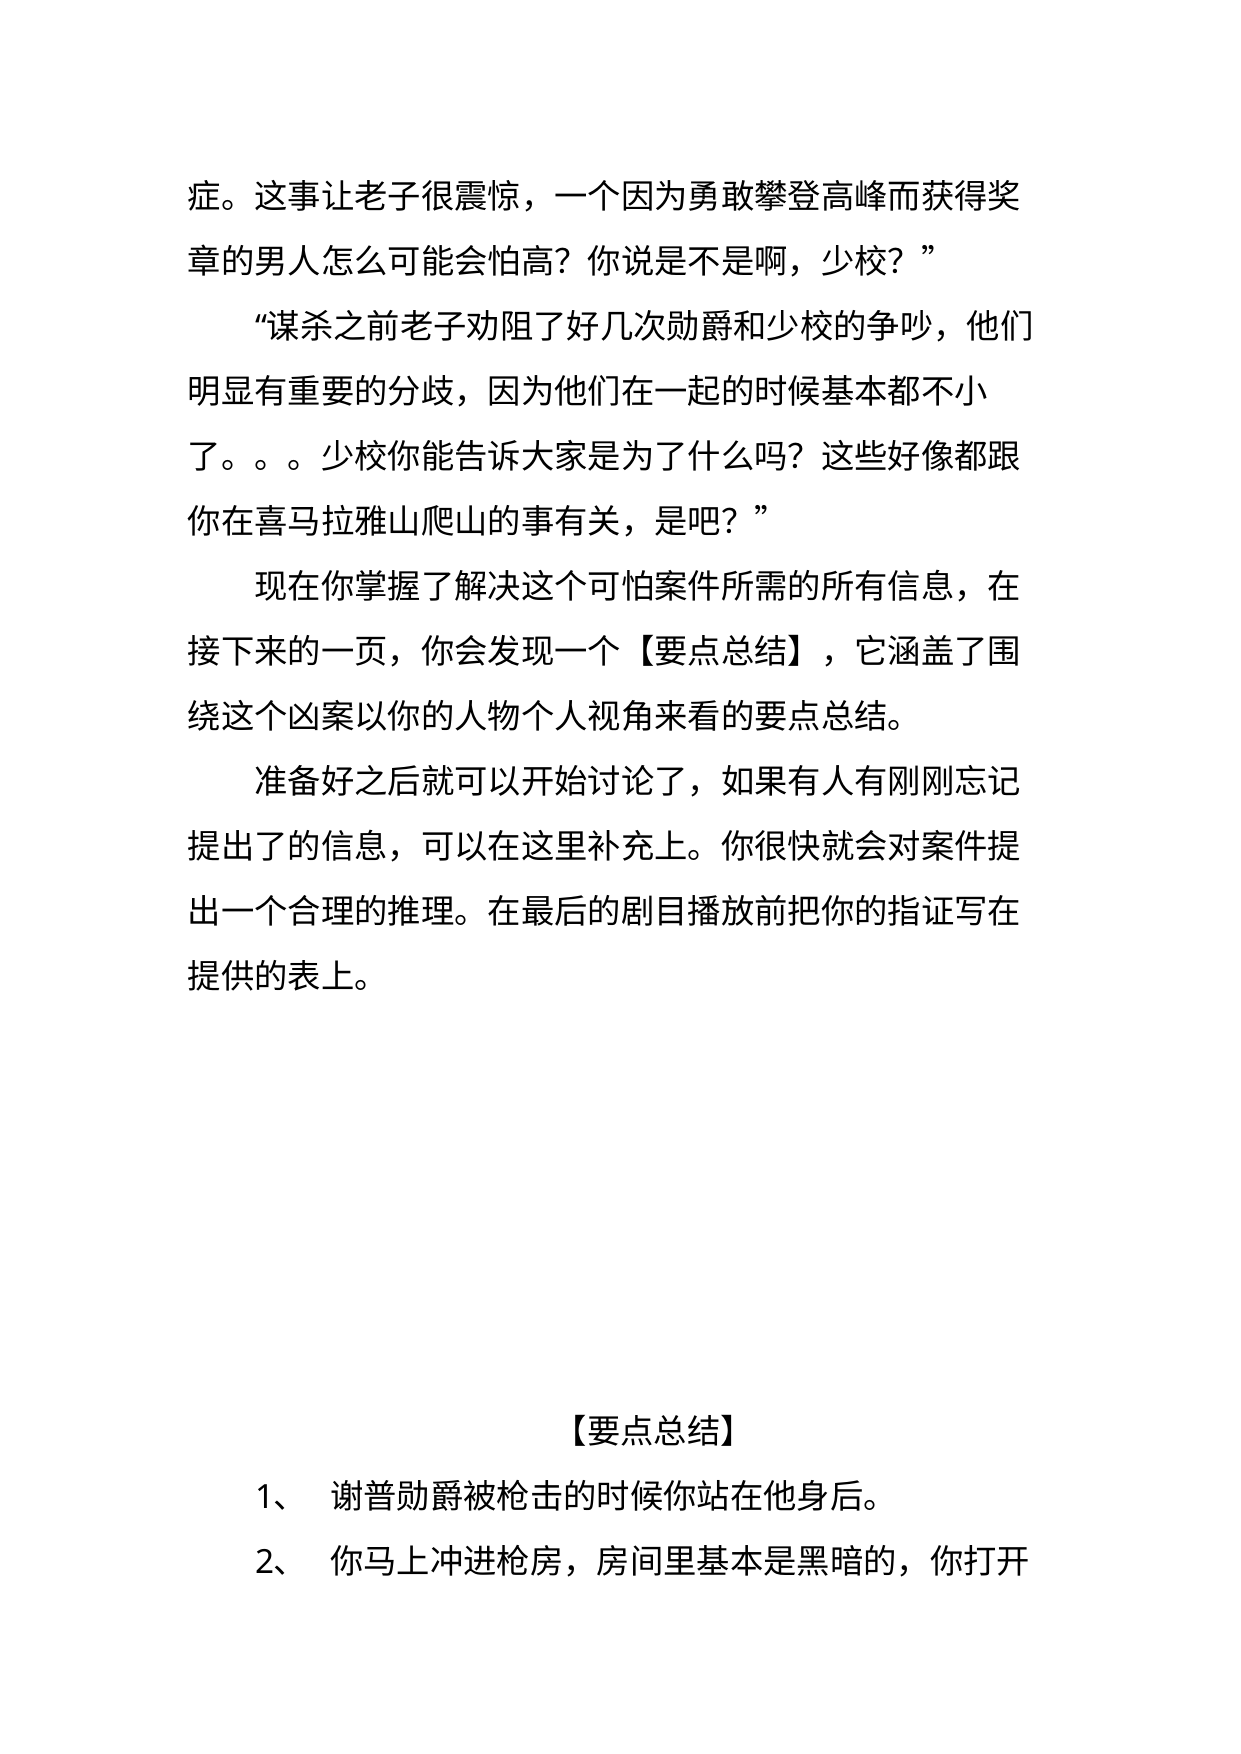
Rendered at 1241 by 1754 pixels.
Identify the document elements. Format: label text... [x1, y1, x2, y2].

text 【要点总结】 [187, 1397, 1053, 1462]
text “谋杀之前老子劝阻了好几次勋爵和少校的争吵，他们明显有重要的分歧，因为他们在一起的时候基本都不小了。。。少校你能告诉大家是为了什么吗？这些好像都跟你在喜马拉雅山爬山的事有关，是吧？” [187, 292, 1053, 552]
list 谢普勋爵被枪击的时候你站在他身后。 [255, 1462, 1053, 1527]
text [187, 162, 1053, 292]
text 准备好之后就可以开始讨论了，如果有人有刚刚忘记提出了的信息，可以在这里补充上。你很快就会对案件提出一个合理的推理。在最后的剧目播放前把你的指证写在提供的表上。 [187, 747, 1053, 1007]
text 现在你掌握了解决这个可怕案件所需的所有信息，在接下来的一页，你会发现一个【要点总结】，它涵盖了围绕这个凶案以你的人物个人视角来看的要点总结。 [187, 552, 1053, 747]
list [255, 1527, 1053, 1592]
